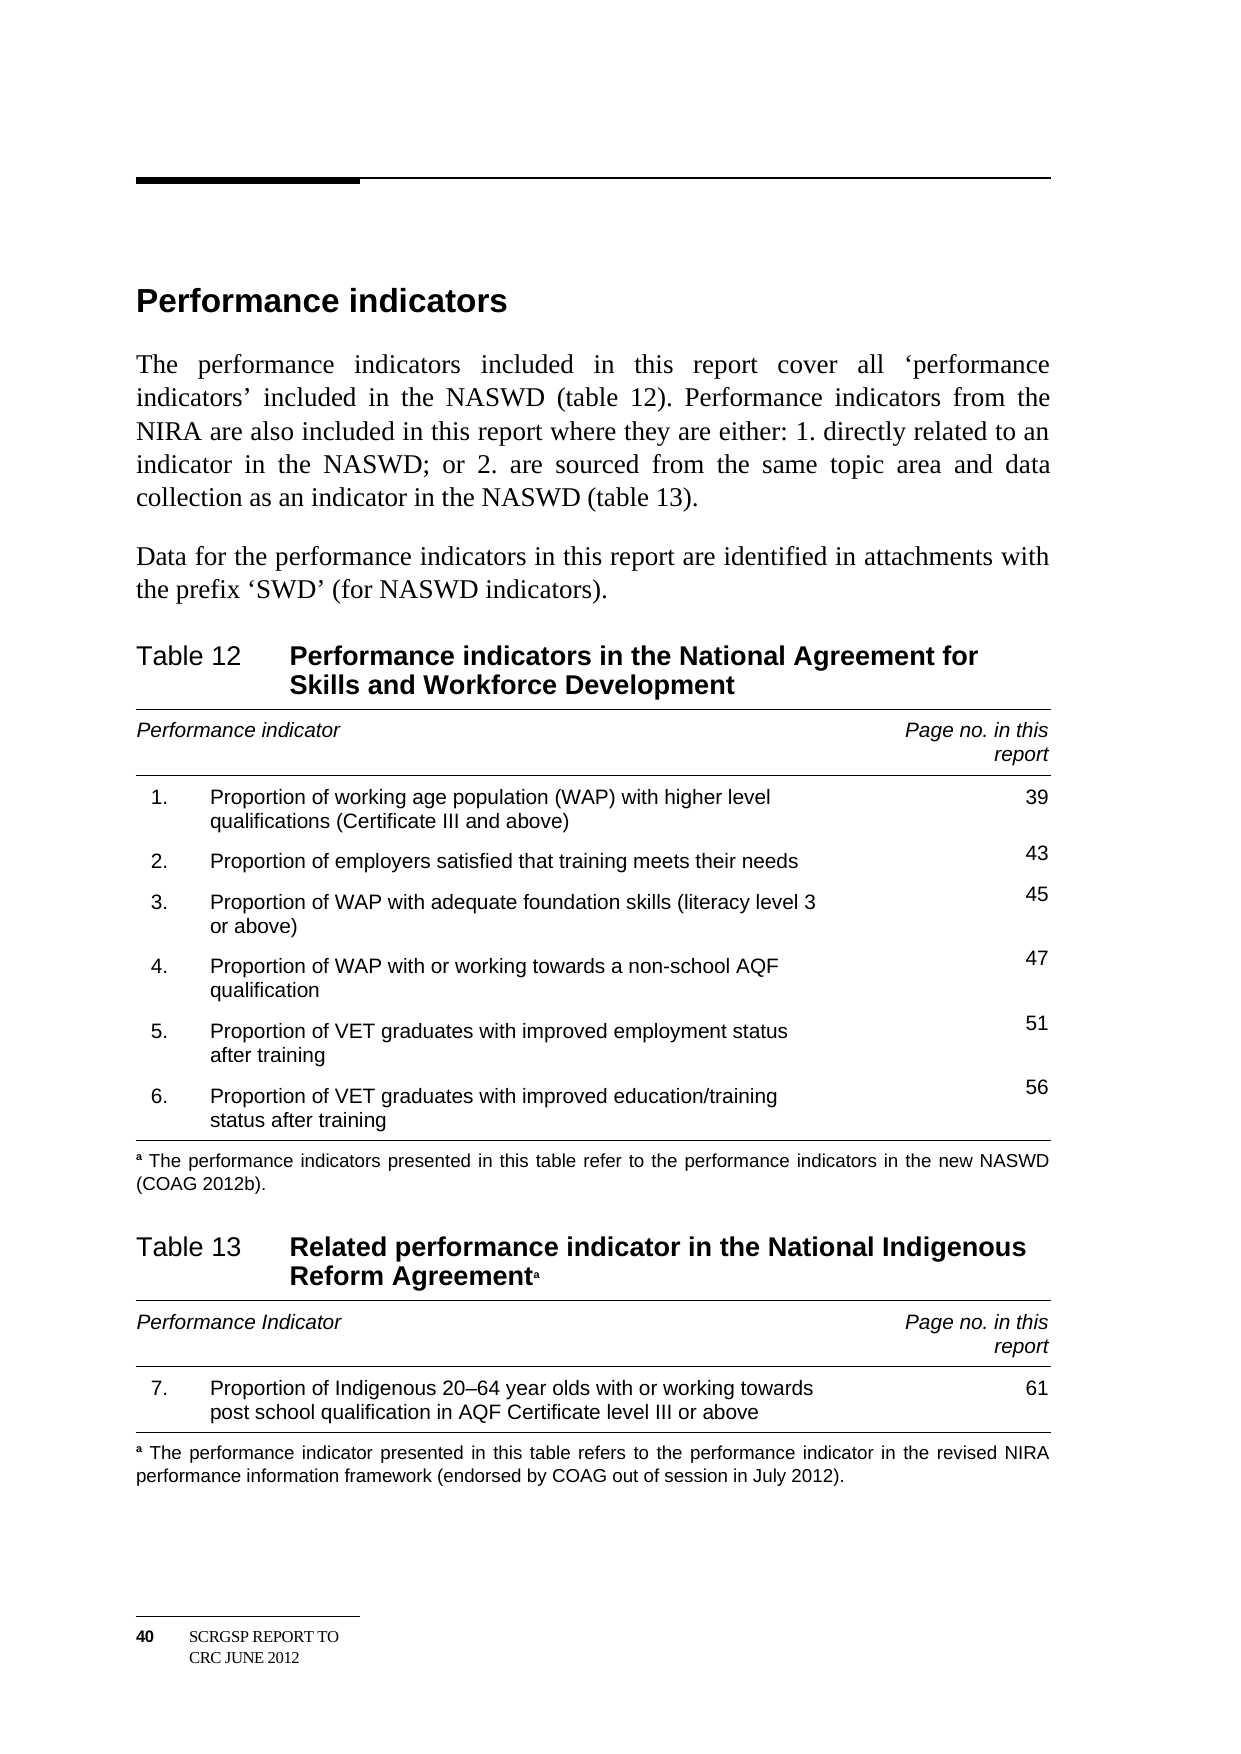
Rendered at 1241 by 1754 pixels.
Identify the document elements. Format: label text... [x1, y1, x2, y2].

table_cell Proportion of working age population (WAP) with higher level qualifications (Certificate III and above) [136, 776, 844, 841]
title Table 13 Related performance indicator in the National Indigenous Reform Agreementa [136, 1233, 1051, 1291]
table_cell Proportion of Indigenous 20–64 year olds with or working towards post school qualification in AQF Certificate level III or above [136, 1367, 844, 1432]
table_header Page no. in this report [844, 710, 1051, 774]
table_cell Proportion of WAP with adequate foundation skills (literacy level 3 or above) [136, 881, 844, 946]
text a The performance indicators presented in this table refer to the performance indicators in the new NASWD (COAG 2012b). [136, 1149, 1051, 1195]
table_header Performance indicator [136, 710, 844, 774]
table_cell 51 [844, 1011, 1051, 1075]
text The performance indicators included in this report cover all ‘performance indicators’ included in the NASWD (table 12). Performance indicators from the NIRA are also included in this report where they are either: 1. directly related to an indicator in the NASWD; or 2. are sourced from the same topic area and data collection as an indicator in the NASWD (table 13). [136, 346, 1051, 513]
table_cell 61 [844, 1367, 1051, 1432]
table_cell 56 [844, 1075, 1051, 1140]
table_header Page no. in this report [844, 1301, 1051, 1366]
table_header Performance Indicator [136, 1301, 844, 1366]
table_cell Proportion of VET graduates with improved employment status after training [136, 1011, 844, 1075]
table_cell Proportion of employers satisfied that training meets their needs [136, 841, 844, 881]
table_cell 45 [844, 881, 1051, 946]
table_cell Proportion of WAP with or working towards a non-school AQF qualification [136, 946, 844, 1011]
table_cell 47 [844, 946, 1051, 1011]
subtitle Performance indicators [136, 279, 1051, 321]
table_cell Proportion of VET graduates with improved education/training status after training [136, 1075, 844, 1140]
table_cell 39 [844, 776, 1051, 841]
text a The performance indicator presented in this table refers to the performance indicator in the revised NIRA performance information framework (endorsed by COAG out of session in July 2012). [136, 1441, 1051, 1487]
table_cell 43 [844, 841, 1051, 881]
text Data for the performance indicators in this report are identified in attachments with the prefix ‘SWD’ (for NASWD indicators). [136, 538, 1051, 604]
title Table 12 Performance indicators in the National Agreement for Skills and Workforce Development [136, 642, 1051, 700]
